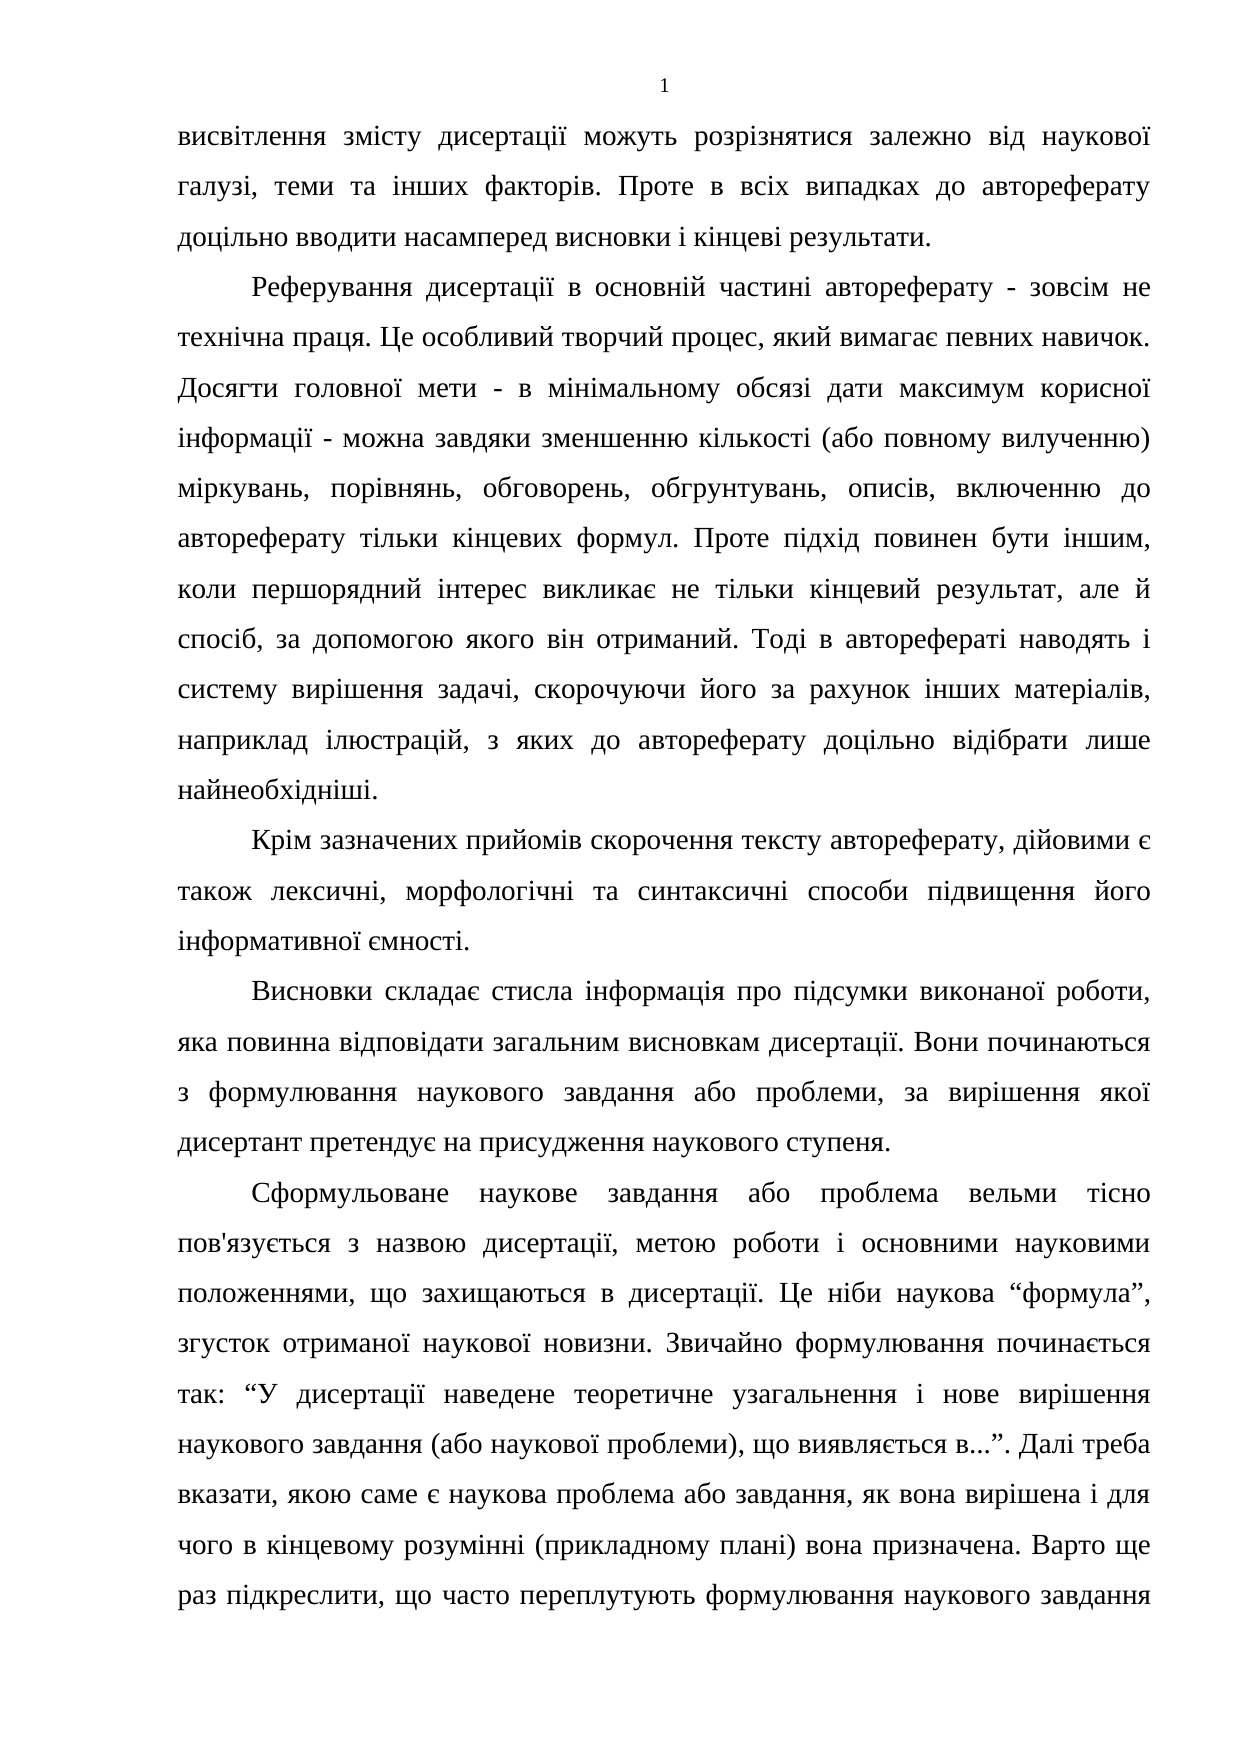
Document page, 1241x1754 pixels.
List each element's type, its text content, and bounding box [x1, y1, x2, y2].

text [177, 1175, 1152, 1611]
text Крім зазначених прийомів скорочення тексту автореферату, дійовими є також лексичні, морфологічні та синтаксичні способи підвищення його інформативної ємності. [177, 822, 1152, 957]
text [177, 118, 1152, 252]
text Реферування дисертації в основній частині автореферату - зовсім не технічна праця. Це особливий творчий процес, який вимагає певних навичок. Досягти головної мети - в мінімальному обсязі дати максимум корисної інформації - можна завдяки зменшенню кількості (або повному вилученню) міркувань, порівнянь, обговорень, обгрунтувань, описів, включенню до автореферату тільки кінцевих формул. Проте підхід повинен бути іншим, коли першорядний інтерес викликає не тільки кінцевий результат, але й спосіб, за допомогою якого він отриманий. Тоді в авторефераті наводять і систему вирішення задачі, скорочуючи його за рахунок інших матеріалів, наприклад ілюстрацій, з яких до автореферату доцільно відібрати лише найнеобхідніші. [177, 269, 1152, 806]
text Висновки складає стисла інформація про підсумки виконаної роботи, яка повинна відповідати загальним висновкам дисертації. Вони починаються з формулювання наукового завдання або проблеми, за вирішення якої дисертант претендує на присудження наукового ступеня. [177, 973, 1152, 1158]
